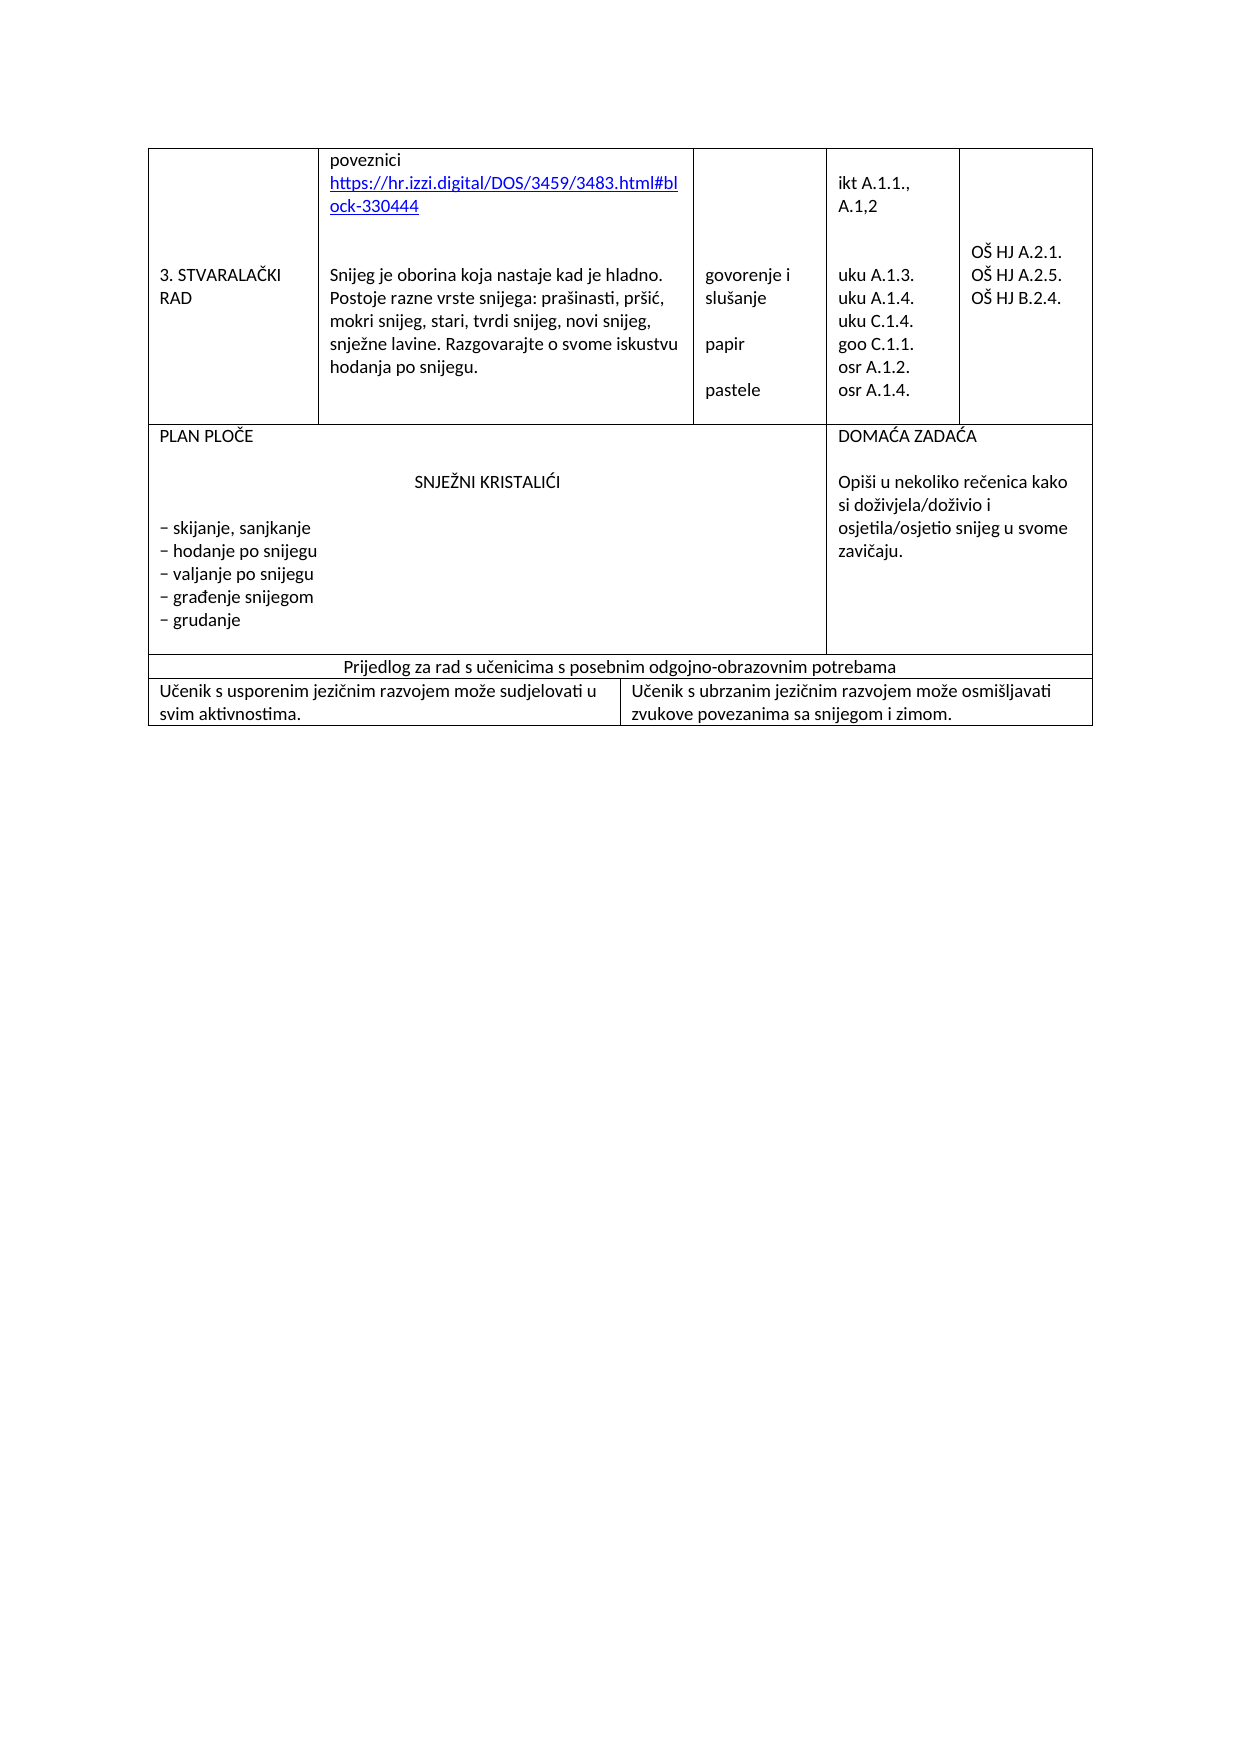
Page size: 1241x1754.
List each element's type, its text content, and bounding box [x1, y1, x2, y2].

table_cell Učenik s usporenim jezičnim razvojem može sudjelovati u svim aktivnostima. [149, 679, 620, 725]
table_cell Učenik s ubrzanim jezičnim razvojem može osmišljavati zvukove povezanima sa snijegom i zimom. [621, 679, 1092, 725]
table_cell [960, 149, 1092, 424]
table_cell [319, 149, 693, 424]
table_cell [149, 149, 318, 424]
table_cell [827, 149, 959, 424]
table_cell PLAN PLOČE SNJEŽNI KRISTALIĆI − skijanje, sanjkanje − hodanje po snijegu − valjanje po snijegu − građenje snijegom − grudanje [149, 425, 826, 654]
table_cell Prijedlog za rad s učenicima s posebnim odgojno-obrazovnim potrebama [149, 655, 1092, 678]
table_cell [694, 149, 826, 424]
table_cell DOMAĆA ZADAĆA Opiši u nekoliko rečenica kako si doživjela/doživio i osjetila/osjetio snijeg u svome zavičaju. [827, 425, 1092, 654]
